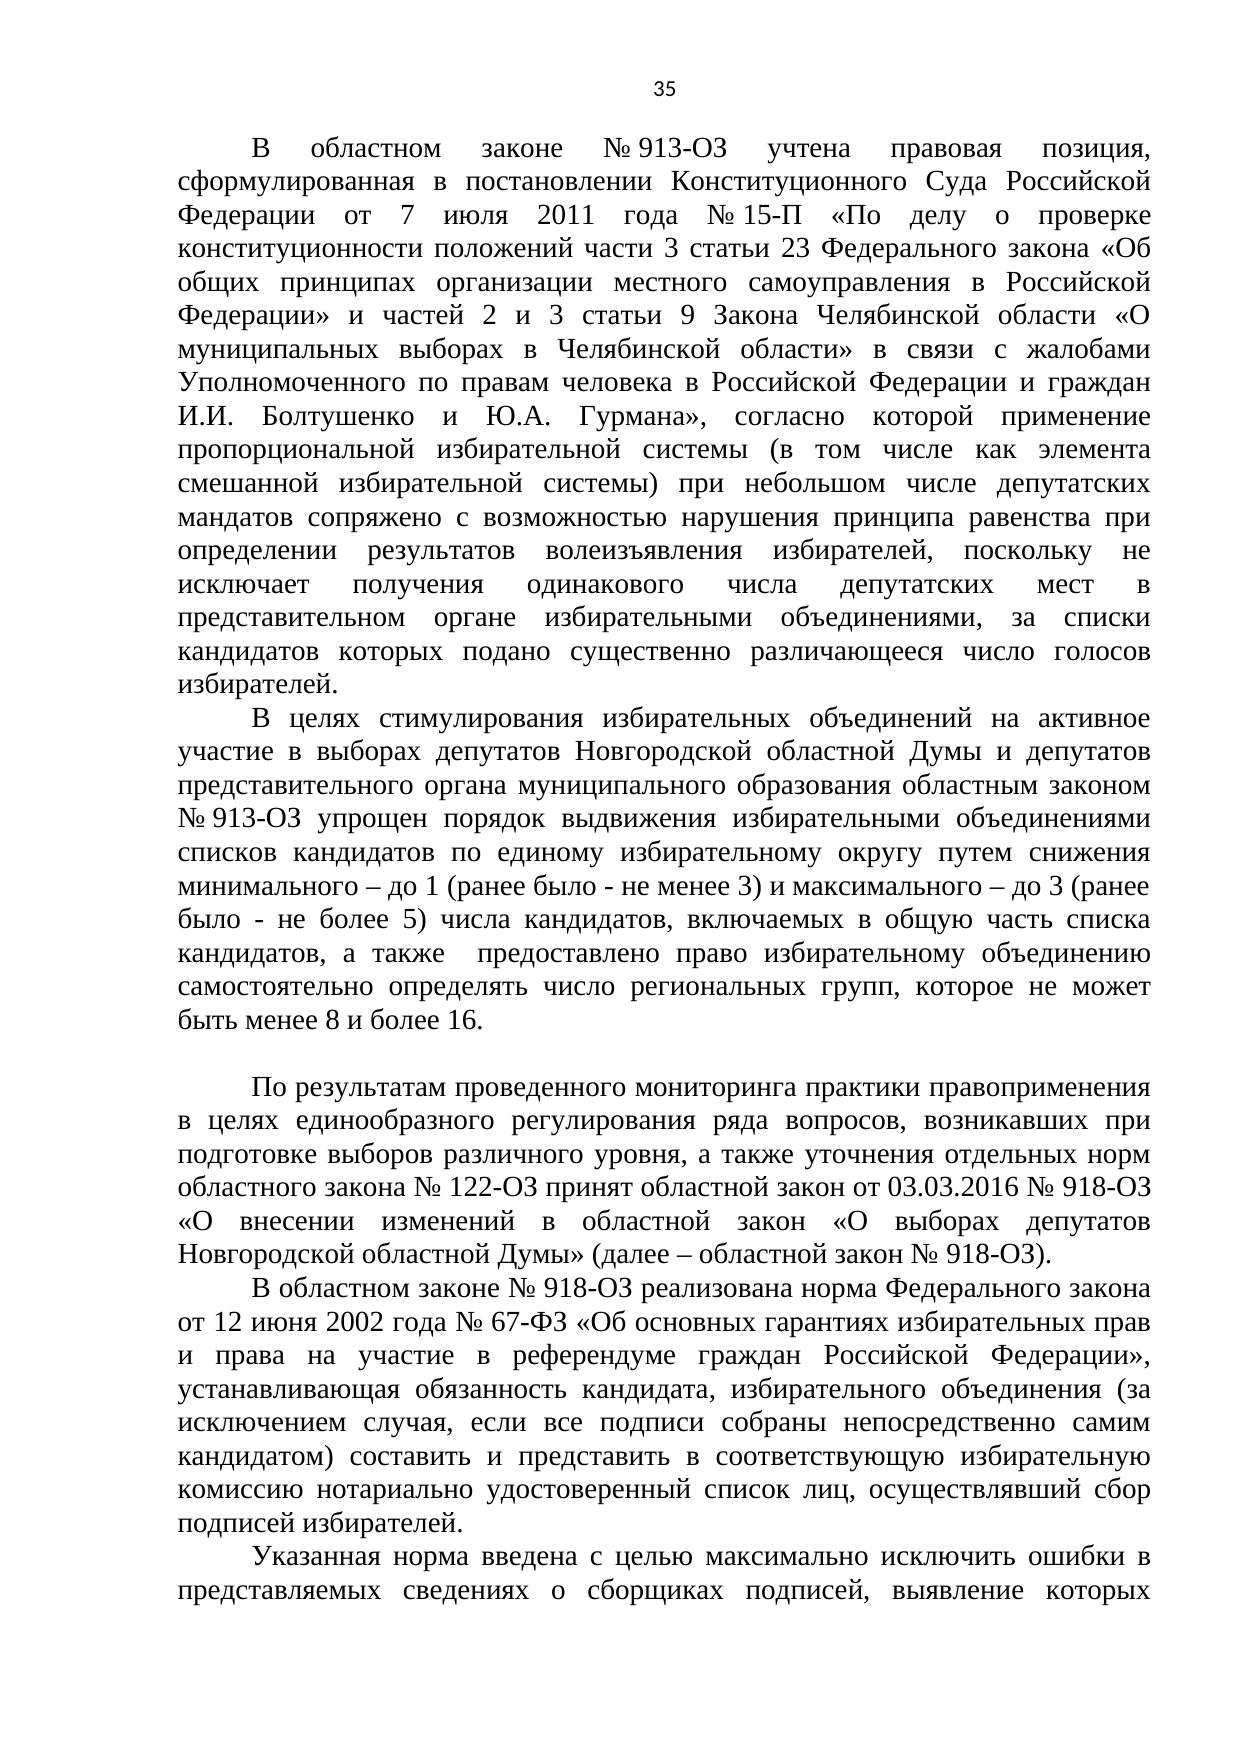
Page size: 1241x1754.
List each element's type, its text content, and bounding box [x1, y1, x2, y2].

text В областном законе № 913-ОЗ учтена правовая позиция, сформулированная в постановлении Конституционного Суда Российской Федерации от 7 июля 2011 года № 15-П «По делу о проверке конституционности положений части 3 статьи 23 Федерального закона «Об общих принципах организации местного самоуправления в Российской Федерации» и частей 2 и 3 статьи 9 Закона Челябинской области «О муниципальных выборах в Челябинской области» в связи с жалобами Уполномоченного по правам человека в Российской Федерации и граждан И.И. Болтушенко и Ю.А. Гурмана», согласно которой применение пропорциональной избирательной системы (в том числе как элемента смешанной избирательной системы) при небольшом числе депутатских мандатов сопряжено с возможностью нарушения принципа равенства при определении результатов волеизъявления избирателей, поскольку не исключает получения одинакового числа депутатских мест в представительном органе избирательными объединениями, за списки кандидатов которых подано существенно различающееся число голосов избирателей. [177, 130, 1152, 700]
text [177, 1538, 1152, 1606]
text В целях стимулирования избирательных объединений на активное участие в выборах депутатов Новгородской областной Думы и депутатов представительного органа муниципального образования областным законом № 913-ОЗ упрощен порядок выдвижения избирательными объединениями списков кандидатов по единому избирательному округу путем снижения минимального – до 1 (ранее было - не менее 3) и максимального – до 3 (ранее было - не более 5) числа кандидатов, включаемых в общую часть списка кандидатов, а также предоставлено право избирательному объединению самостоятельно определять число региональных групп, которое не может быть менее 8 и более 16. [177, 700, 1152, 1035]
text По результатам проведенного мониторинга практики правоприменения в целях единообразного регулирования ряда вопросов, возникавших при подготовке выборов различного уровня, а также уточнения отдельных норм областного закона № 122-ОЗ принят областной закон от 03.03.2016 № 918-ОЗ «О внесении изменений в областной закон «О выборах депутатов Новгородской областной Думы» (далее – областной закон № 918-ОЗ). [177, 1069, 1152, 1270]
text В областном законе № 918-ОЗ реализована норма Федерального закона от 12 июня 2002 года № 67-ФЗ «Об основных гарантиях избирательных прав и права на участие в референдуме граждан Российской Федерации», устанавливающая обязанность кандидата, избирательного объединения (за исключением случая, если все подписи собраны непосредственно самим кандидатом) составить и представить в соответствующую избирательную комиссию нотариально удостоверенный список лиц, осуществлявший сбор подписей избирателей. [177, 1270, 1152, 1538]
